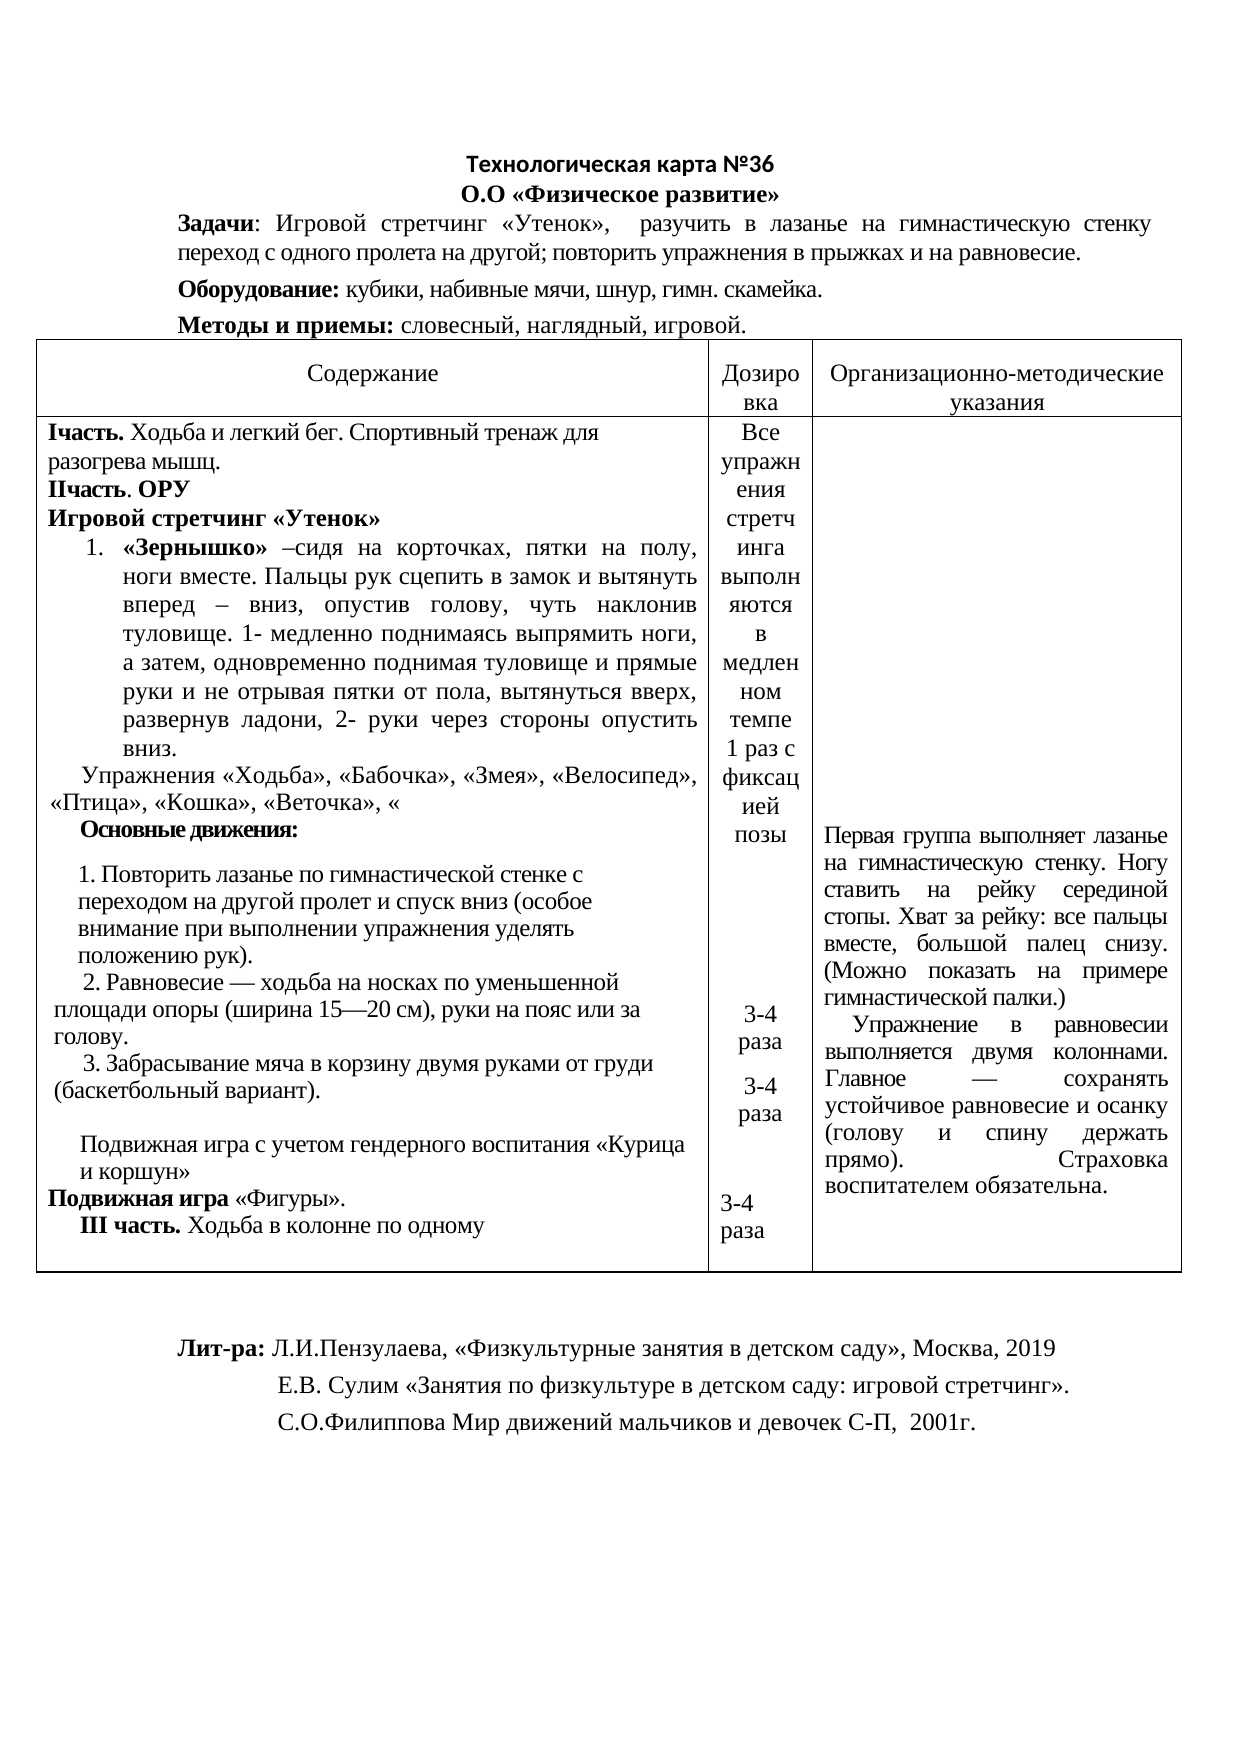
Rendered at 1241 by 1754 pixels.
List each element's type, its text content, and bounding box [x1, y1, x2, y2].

table_header Организационно-методические указания [813, 340, 1181, 416]
table_header Дозировка [709, 340, 812, 416]
text Задачи: Игровой стретчинг «Утенок», разучить в лазанье на гимнастическую стенку переход с одного пролета на другой; повторить упражнения в прыжках и на равновесие. [177, 208, 1152, 265]
table_cell Iчасть. Ходьба и легкий бег. Спортивный тренаж для разогрева мышц. IIчасть. ОРУ Игровой стретчинг «Утенок» «Зернышко» –сидя на корточках, пятки на полу, ноги вместе. Пальцы рук сцепить в замок и вытянуть вперед – вниз, опустив голову, чуть наклонив туловище. 1- медленно поднимаясь выпрямить ноги, а затем, одновременно поднимая туловище и прямые руки и не отрывая пятки от пола, вытянуться вверх, развернув ладони, 2- руки через стороны опустить вниз. Упражнения «Ходьба», «Бабочка», «Змея», «Велосипед», «Птица», «Кошка», «Веточка», « Основные движения: 1. Повторить лазанье по гимнастической стенке с переходом на другой пролет и спуск вниз (особое внимание при выполнении упражнения уделять положению рук). Равновесие — ходьба на носках по уменьшенной площади опоры (ширина 15—20 см), руки на пояс или за голову. Забрасывание мяча в корзину двумя руками от груди (баскетбольный вариант). Подвижная игра с учетом гендерного воспитания «Курица и коршун» Подвижная игра «Фигуры». III часть. Ходьба в колонне по одному [37, 417, 708, 1271]
text Е.В. Сулим «Занятия по физкультуре в детском саду: игровой стретчинг». [177, 1370, 1152, 1399]
text Технологическая карта №36 [59, 149, 1181, 179]
text С.О.Филиппова Мир движений мальчиков и девочек С-П, 2001г. [177, 1407, 1152, 1435]
text Методы и приемы: словесный, наглядный, игровой. [177, 312, 1152, 339]
text Оборудование: кубики, набивные мячи, шнур, гимн. скамейка. [177, 275, 1152, 302]
table_cell Первая группа выполняет лазанье на гимнастическую стенку. Ногу ставить на рейку серединой стопы. Хват за рейку: все пальцы вместе, большой палец снизу. (Можно показать на примере гимнастической палки.) Упражнение в равновесии выполняется двумя колоннами. Главное — сохранять устойчивое равновесие и осанку (голову и спину держать прямо). Страховка воспитателем обязательна. [813, 417, 1181, 1271]
table_header Содержание [37, 340, 708, 416]
text О.О «Физическое развитие» [59, 179, 1181, 208]
text Лит-ра: Л.И.Пензулаева, «Физкультурные занятия в детском саду», Москва, 2019 [177, 1333, 1181, 1362]
table_cell Все упражнения стретчинга выполняются в медленном темпе 1 раз с фиксацией позы 3-4 раза 3-4 раза 3-4 раза [709, 417, 812, 1271]
